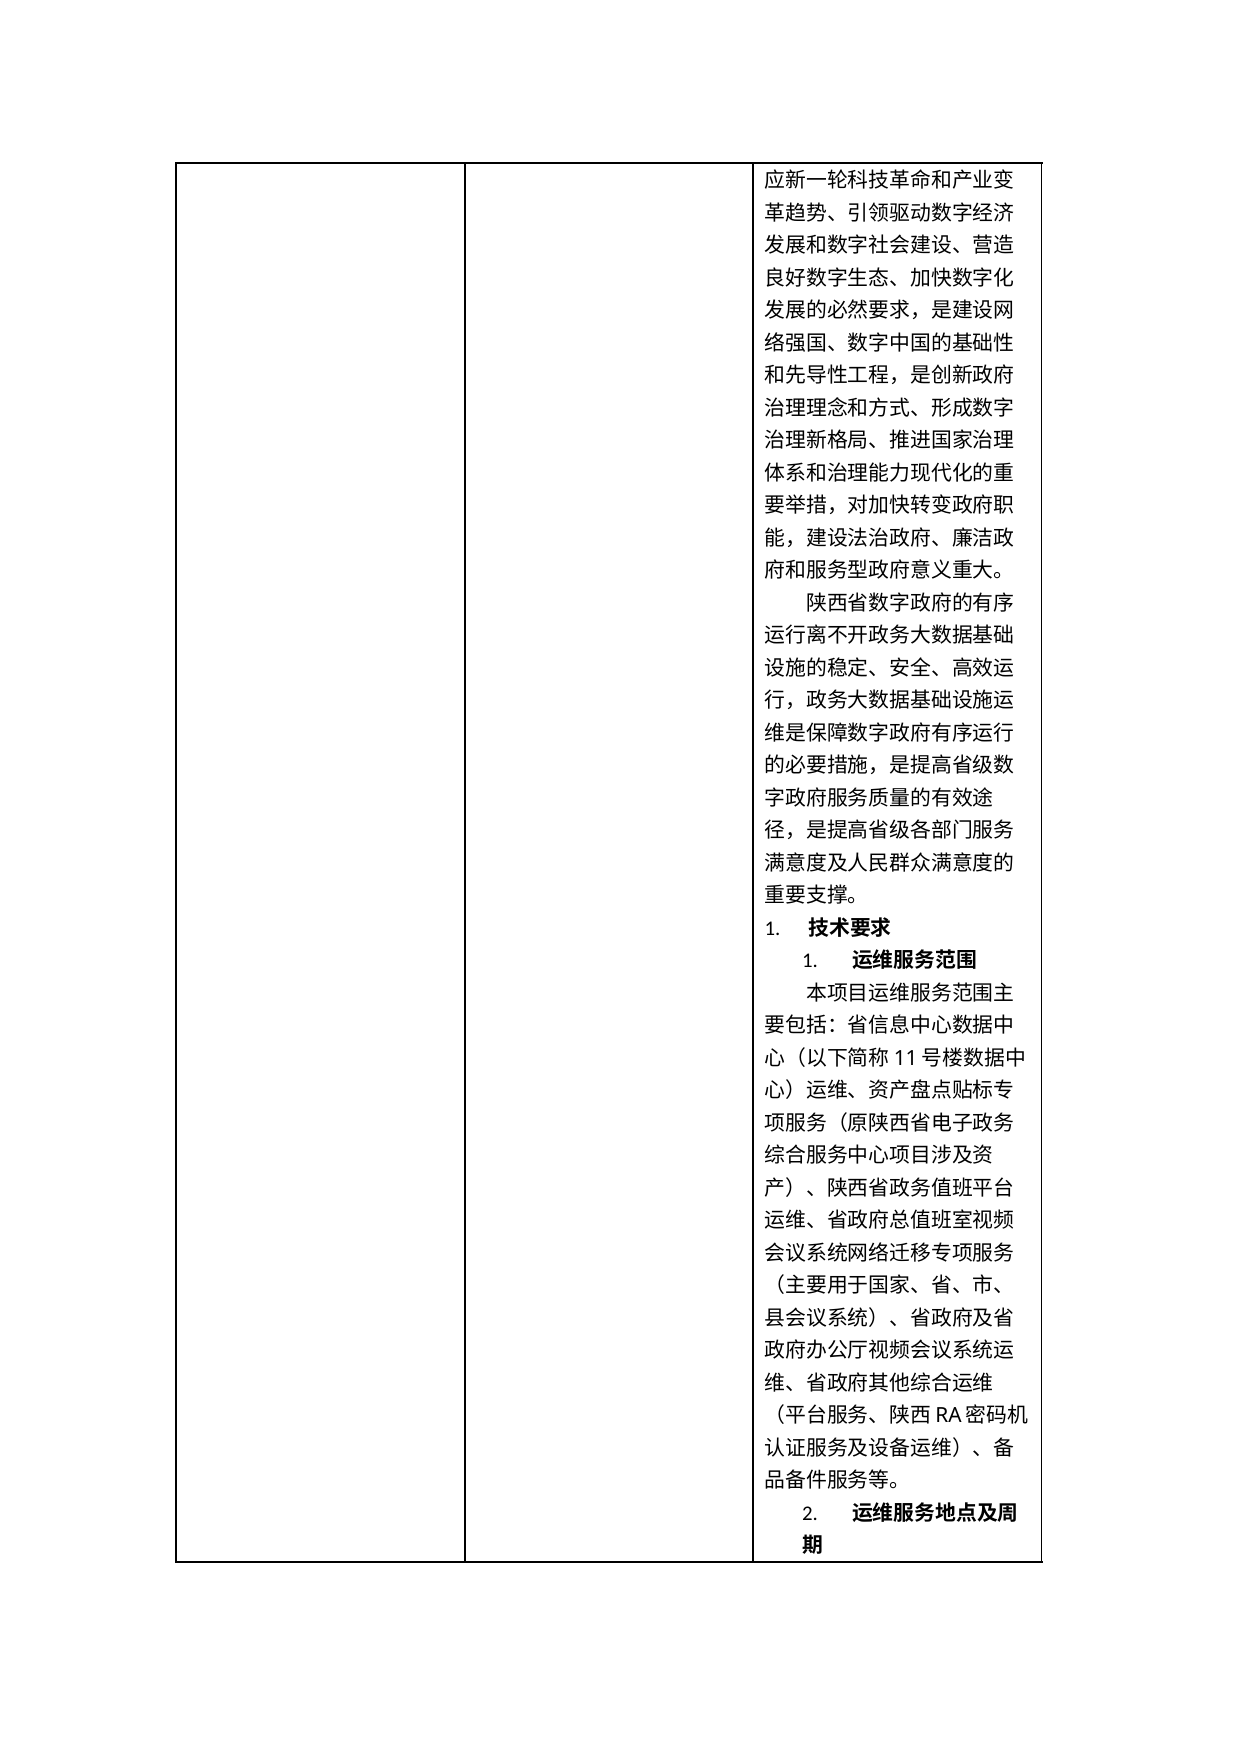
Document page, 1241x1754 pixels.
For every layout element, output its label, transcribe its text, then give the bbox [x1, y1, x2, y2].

table_cell [177, 164, 464, 1561]
table_cell 1 [466, 164, 752, 1561]
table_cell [754, 164, 1041, 1561]
